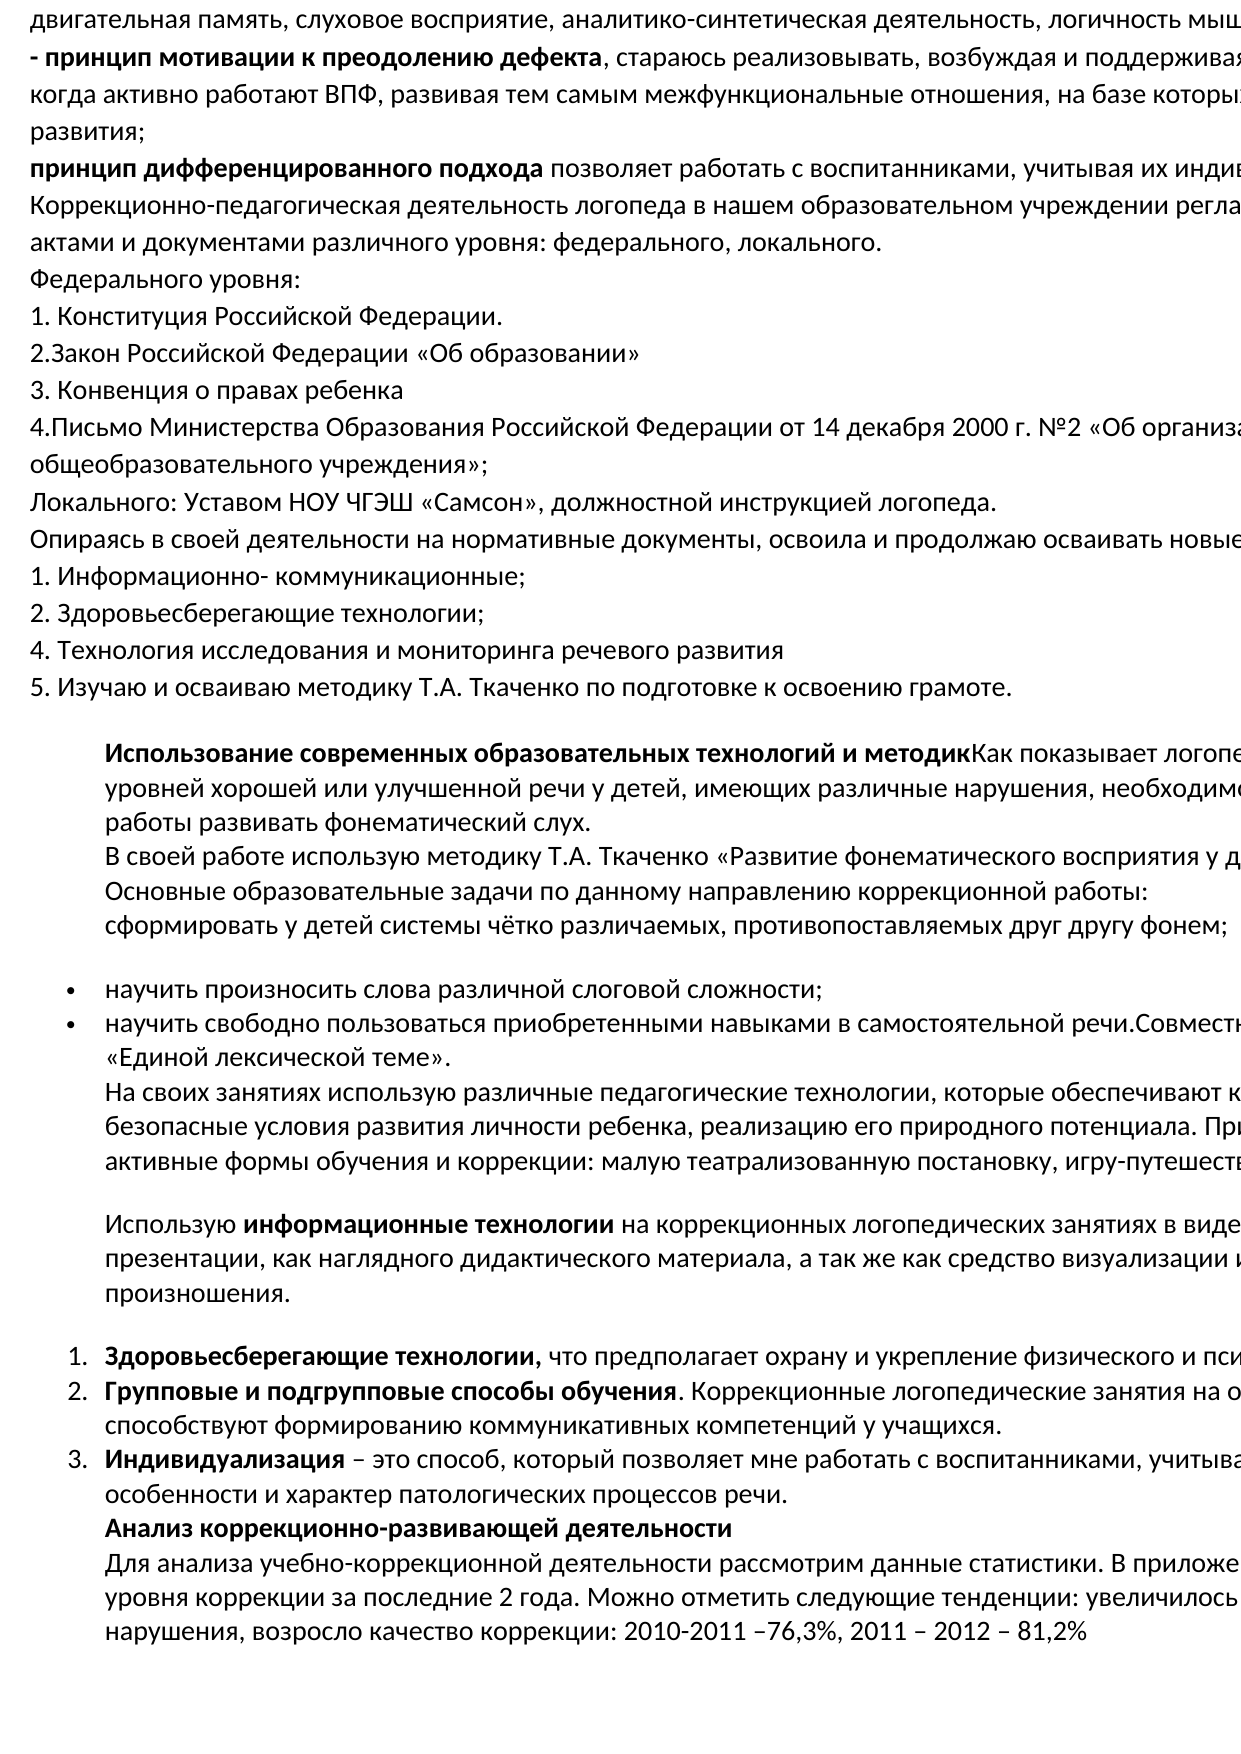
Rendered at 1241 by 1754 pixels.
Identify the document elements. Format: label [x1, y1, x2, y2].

table_header [28, 0, 1240, 1718]
